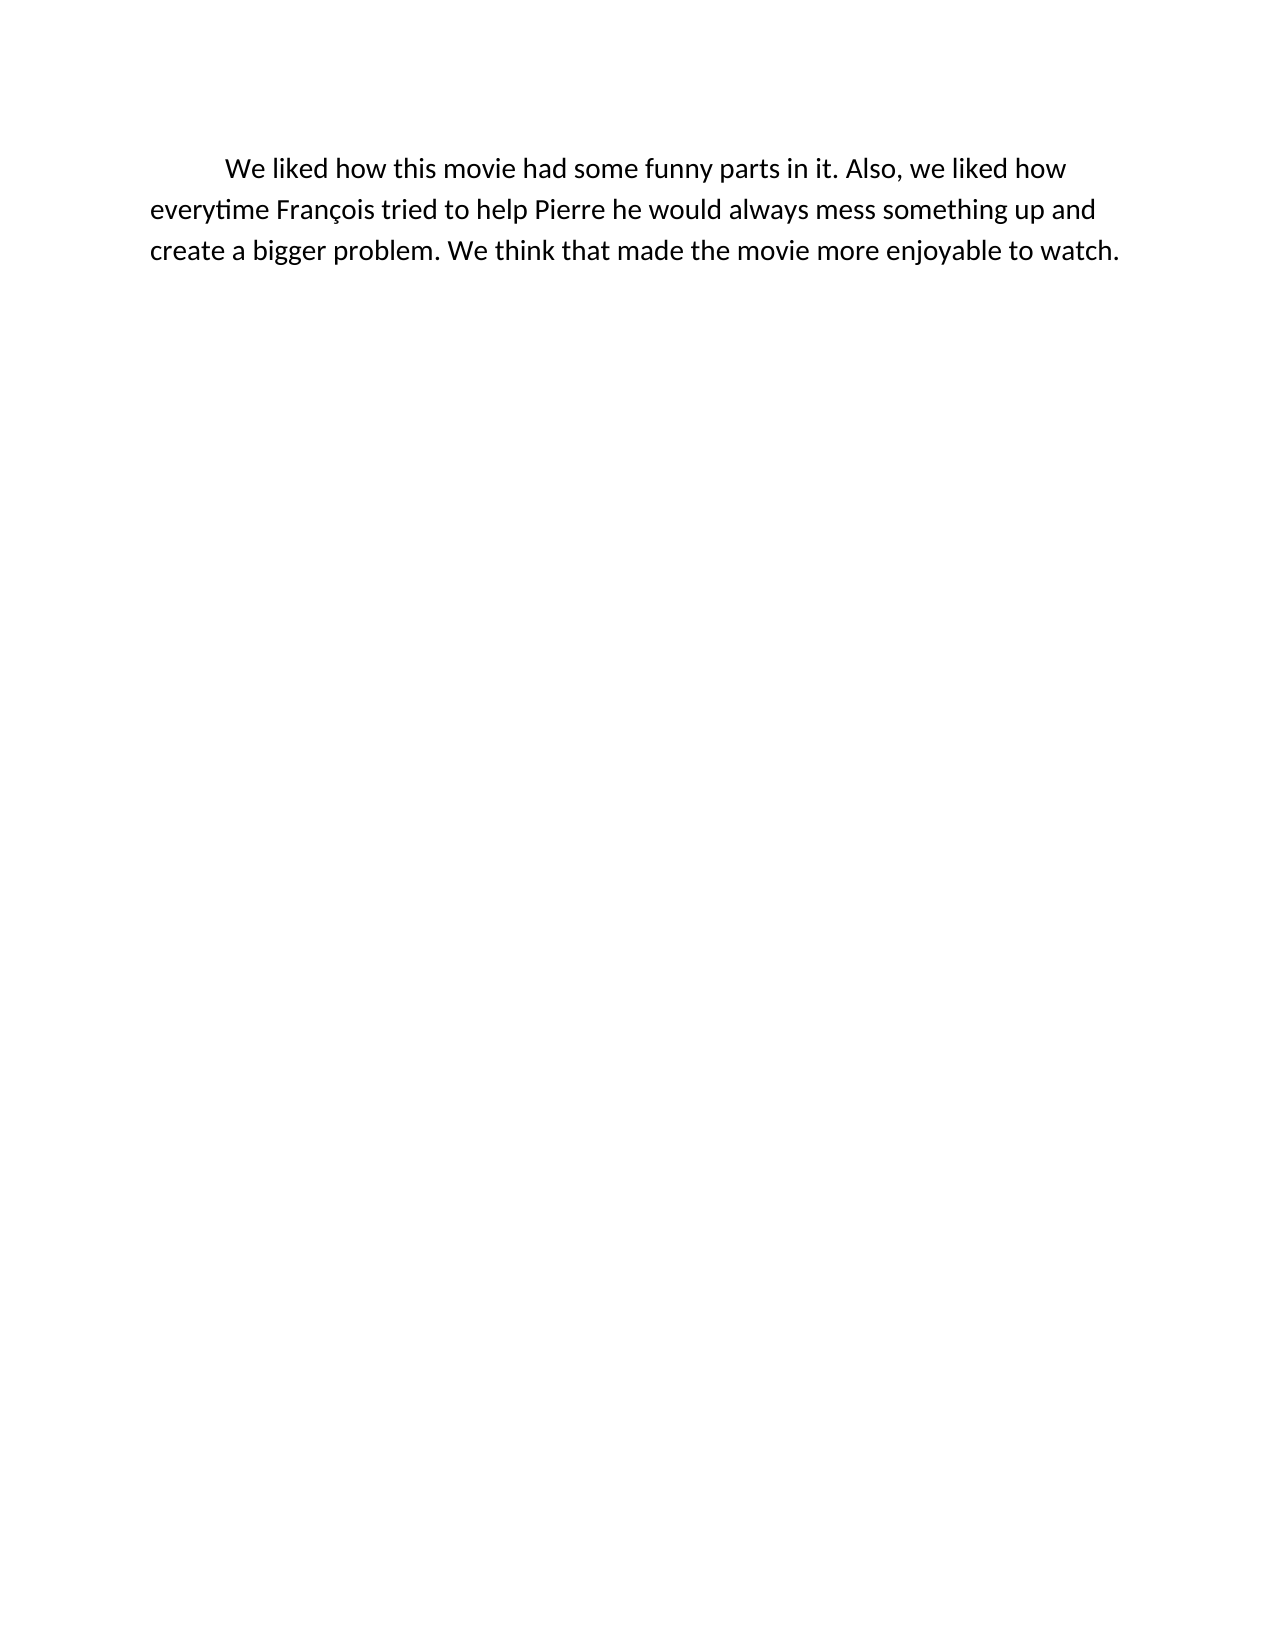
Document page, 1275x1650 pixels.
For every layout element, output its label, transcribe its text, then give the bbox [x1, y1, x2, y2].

text We liked how this movie had some funny parts in it. Also, we liked how everytime François tried to help Pierre he would always mess something up and create a bigger problem. We think that made the movie more enjoyable to watch. [150, 150, 1125, 267]
